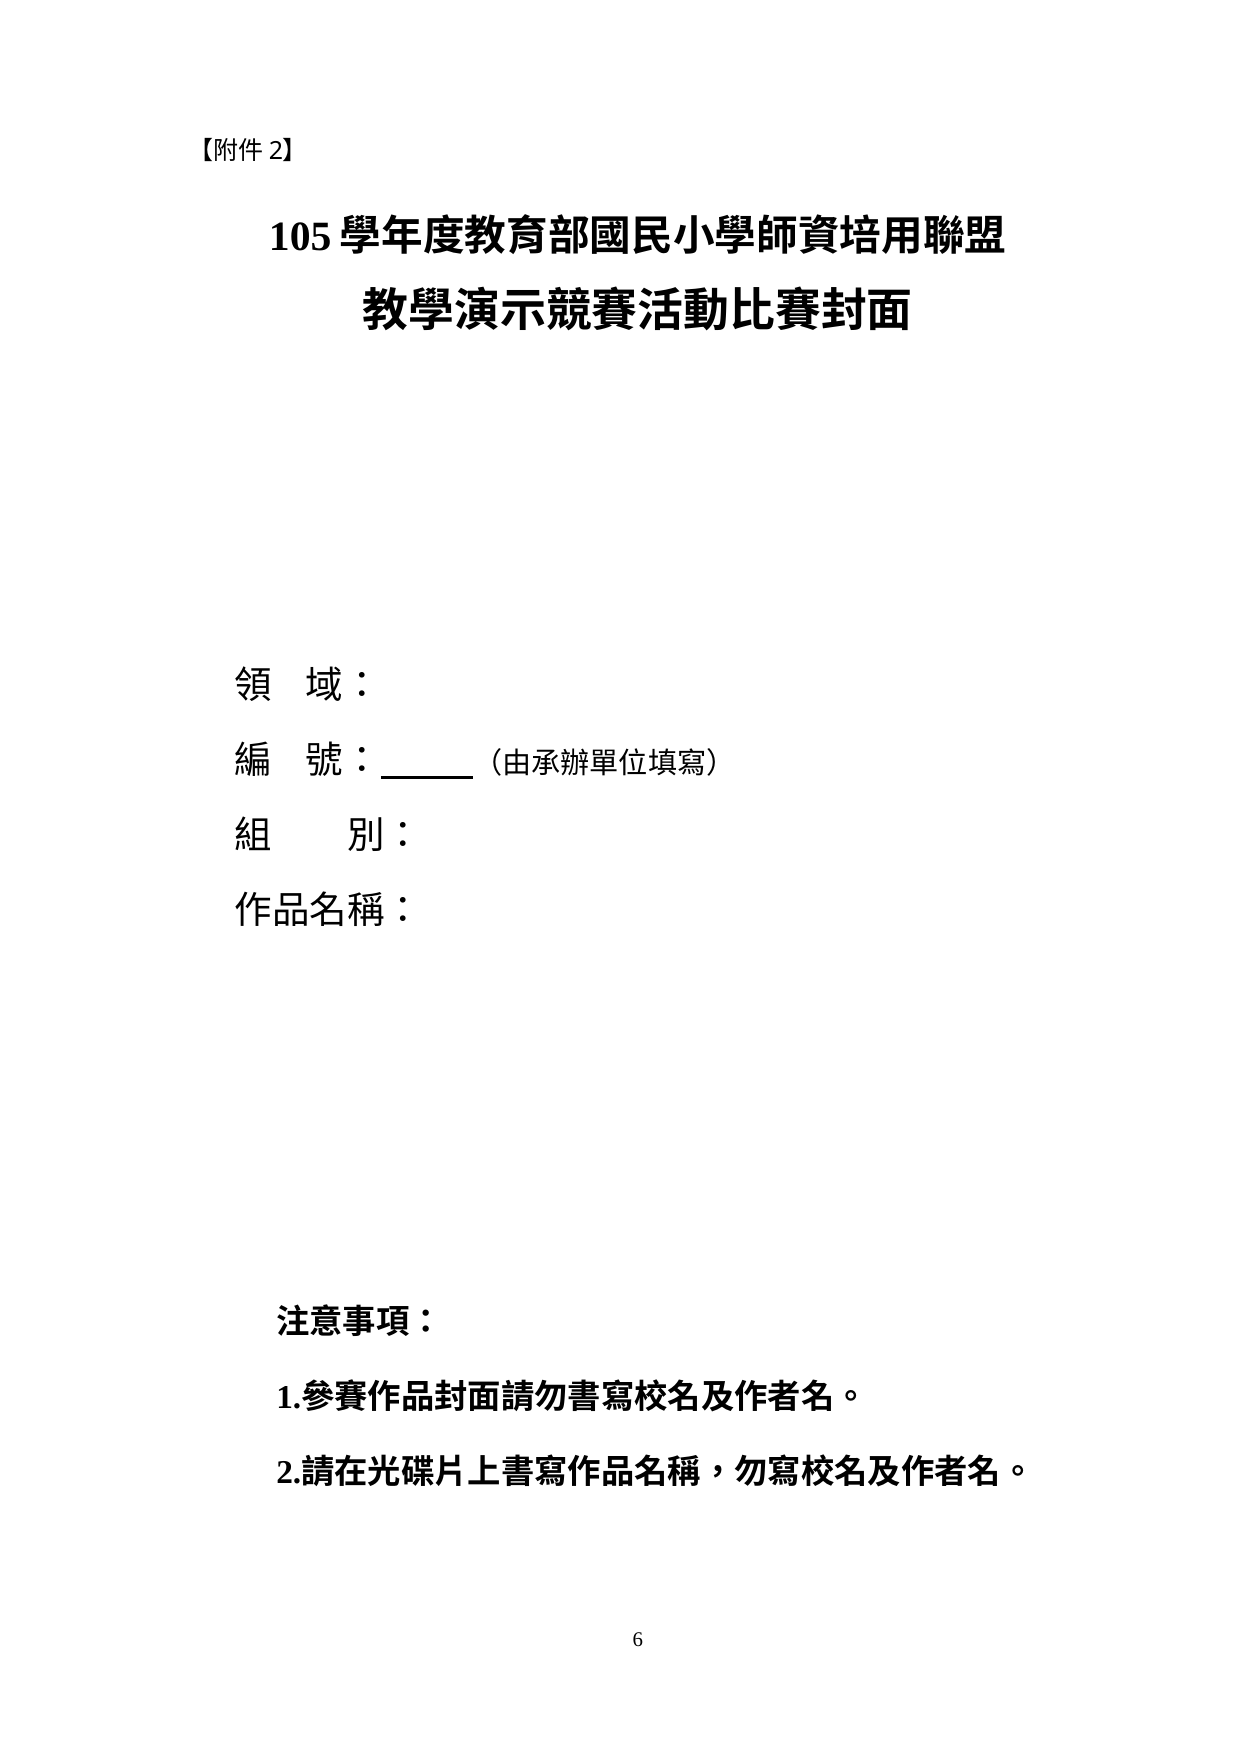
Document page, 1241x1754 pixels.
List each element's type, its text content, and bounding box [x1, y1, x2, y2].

text 參賽作品封面 [187, 119, 1087, 194]
text 教學演示競賽活動比賽封面 [187, 269, 1087, 344]
text 作品名稱： [187, 869, 1087, 944]
text 領 域： [187, 644, 1087, 719]
text 組 別： [187, 794, 1087, 869]
text 注意事項： [187, 1282, 1087, 1357]
text 編 號： （由承辦單位填寫） [187, 719, 1087, 794]
text 2.請在光碟片上書寫作品名稱，勿寫校名及作者名。 [187, 1432, 1087, 1507]
text 1.參賽作品封面請勿書寫校名及作者名。 [187, 1357, 1087, 1432]
text 105學年度教育部國民小學師資培用聯盟 [187, 194, 1087, 269]
